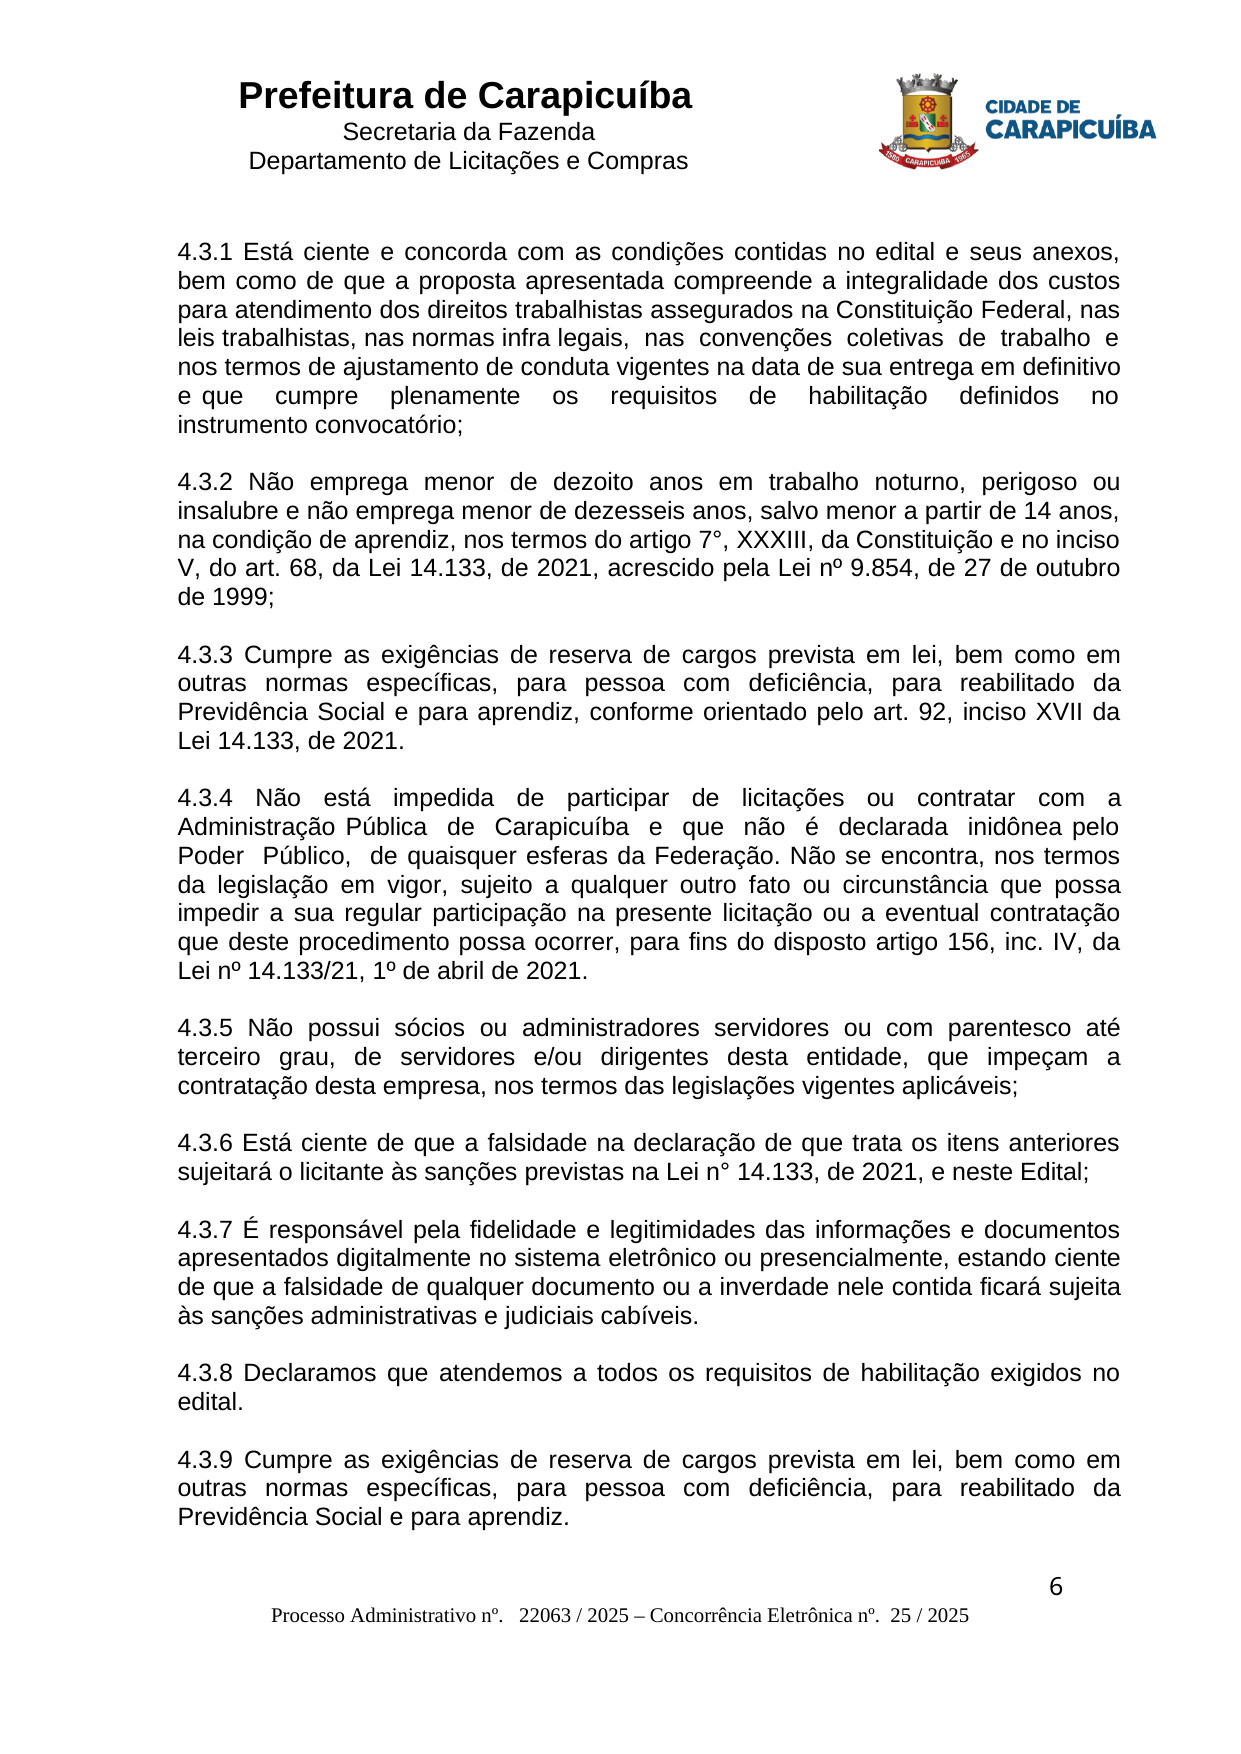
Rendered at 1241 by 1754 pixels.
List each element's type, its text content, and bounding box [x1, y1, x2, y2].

text 4.3.7 É responsável pela fidelidade e legitimidades das informações e documentos apresentados digitalmente no sistema eletrônico ou presencialmente, estando ciente de que a falsidade de qualquer documento ou a inverdade nele contida ficará sujeita às sanções administrativas e judiciais cabíveis. [177, 1215, 1122, 1330]
text 4.3.6 Está ciente de que a falsidade na declaração de que trata os itens anteriores sujeitará o licitante às sanções previstas na Lei n° 14.133, de 2021, e neste Edital; [177, 1128, 1122, 1186]
picture [877, 65, 1159, 172]
text 4.3.5 Não possui sócios ou administradores servidores ou com parentesco até terceiro grau, de servidores e/ou dirigentes desta entidade, que impeçam a contratação desta empresa, nos termos das legislações vigentes aplicáveis; [177, 1013, 1122, 1100]
text 4.3.2 Não emprega menor de dezoito anos em trabalho noturno, perigoso ou insalubre e não emprega menor de dezesseis anos, salvo menor a partir de 14 anos, na condição de aprendiz, nos termos do artigo 7°, XXXIII, da Constituição e no inciso V, do art. 68, da Lei 14.133, de 2021, acrescido pela Lei nº 9.854, de 27 de outubro de 1999; [177, 467, 1122, 611]
text 4.3.3 Cumpre as exigências de reserva de cargos prevista em lei, bem como em outras normas específicas, para pessoa com deficiência, para reabilitado da Previdência Social e para aprendiz, conforme orientado pelo art. 92, inciso XVII da Lei 14.133, de 2021. [177, 640, 1122, 755]
text 4.3.1 Está ciente e concorda com as condições contidas no edital e seus anexos, bem como de que a proposta apresentada compreende a integralidade dos custos para atendimento dos direitos trabalhistas assegurados na Constituição Federal, nas leis trabalhistas, nas normas infra legais, nas convenções coletivas de trabalho e nos termos de ajustamento de conduta vigentes na data de sua entrega em definitivo e que cumpre plenamente os requisitos de habilitação definidos no instrumento convocatório; [177, 237, 1122, 438]
text 4.3.9 Cumpre as exigências de reserva de cargos prevista em lei, bem como em outras normas específicas, para pessoa com deficiência, para reabilitado da Previdência Social e para aprendiz. [177, 1445, 1122, 1531]
text 4.3.8 Declaramos que atendemos a todos os requisitos de habilitação exigidos no edital. [177, 1358, 1122, 1416]
text 4.3.4 Não está impedida de participar de licitações ou contratar com a Administração Pública de Carapicuíba e que não é declarada inidônea pelo Poder Público, de quaisquer esferas da Federação. Não se encontra, nos termos da legislação em vigor, sujeito a qualquer outro fato ou circunstância que possa impedir a sua regular participação na presente licitação ou a eventual contratação que deste procedimento possa ocorrer, para fins do disposto artigo 156, inc. IV, da Lei nº 14.133/21, 1º de abril de 2021. [177, 783, 1122, 985]
